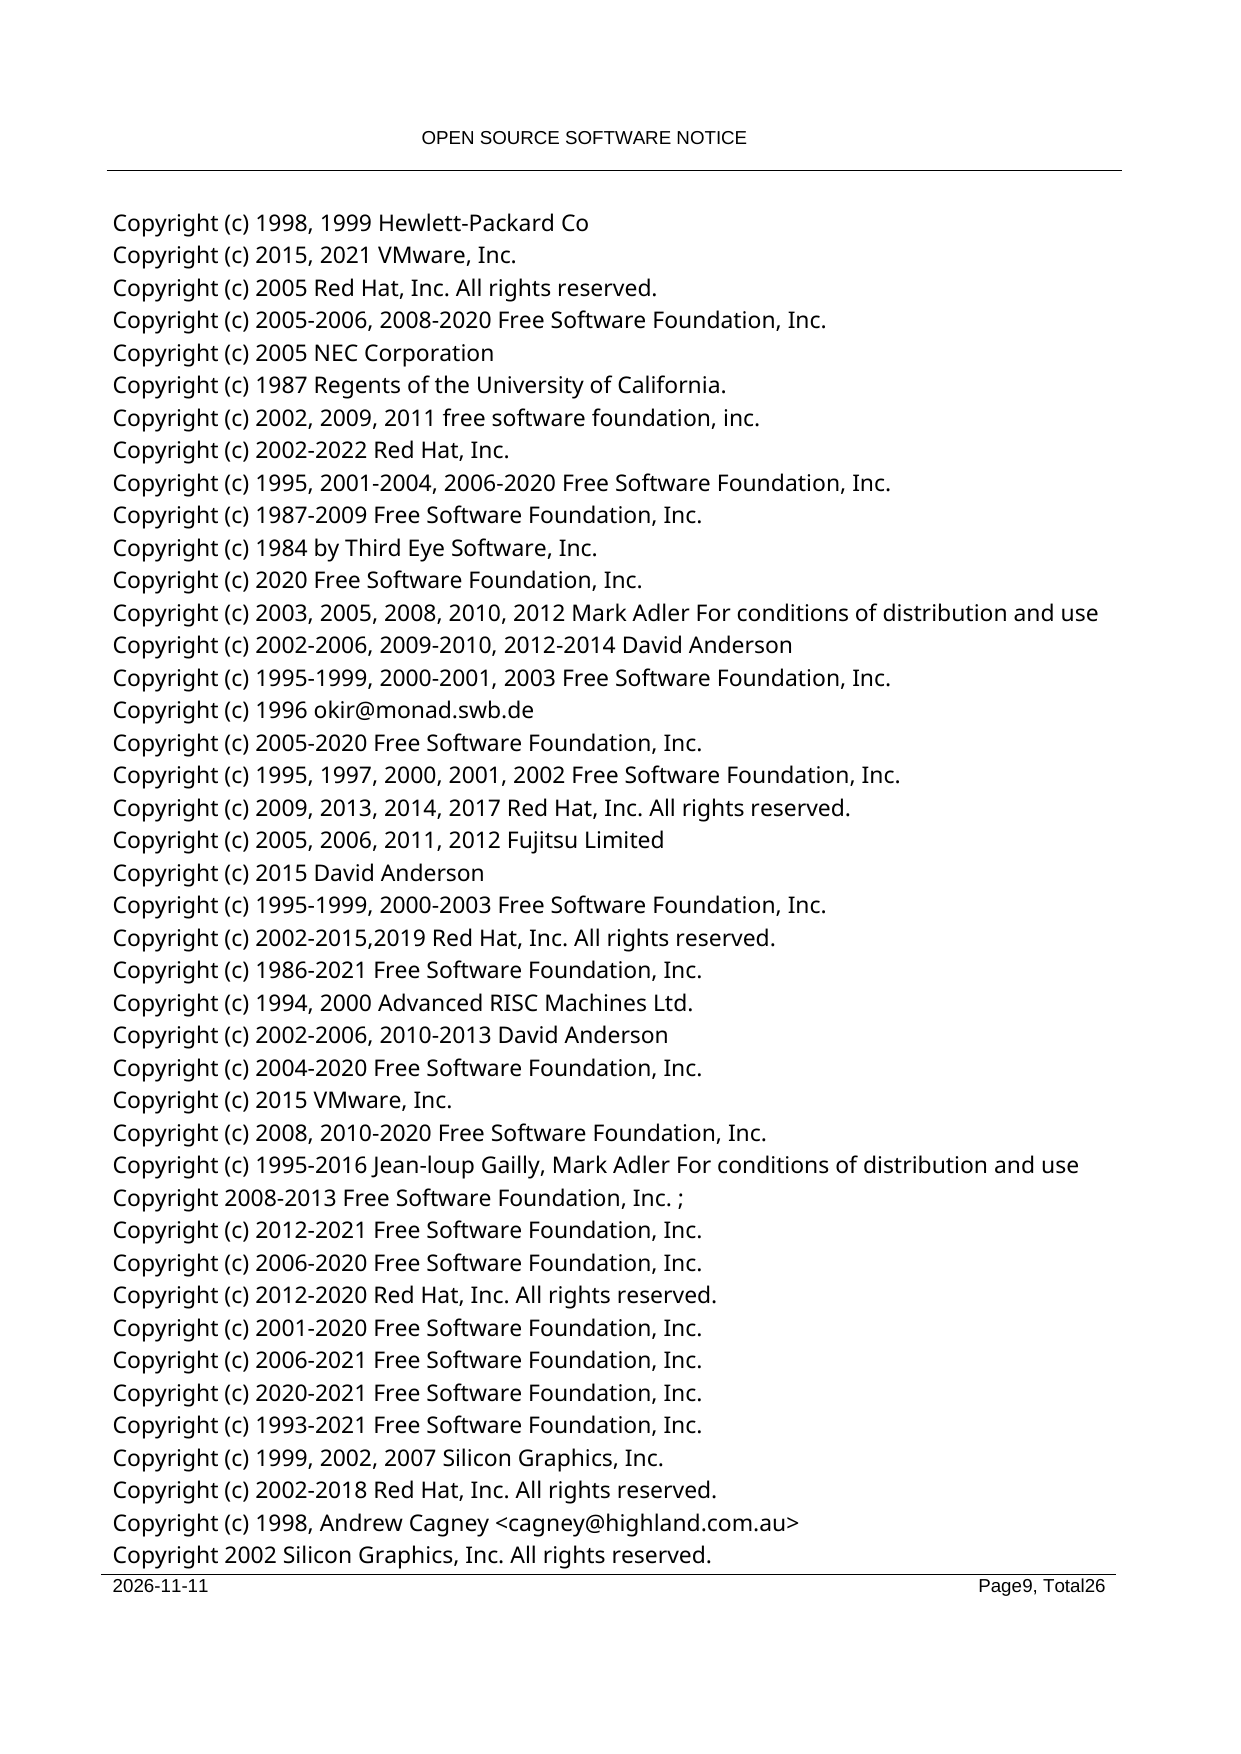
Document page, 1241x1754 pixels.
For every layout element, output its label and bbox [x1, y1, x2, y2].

text [112, 206, 1128, 1571]
